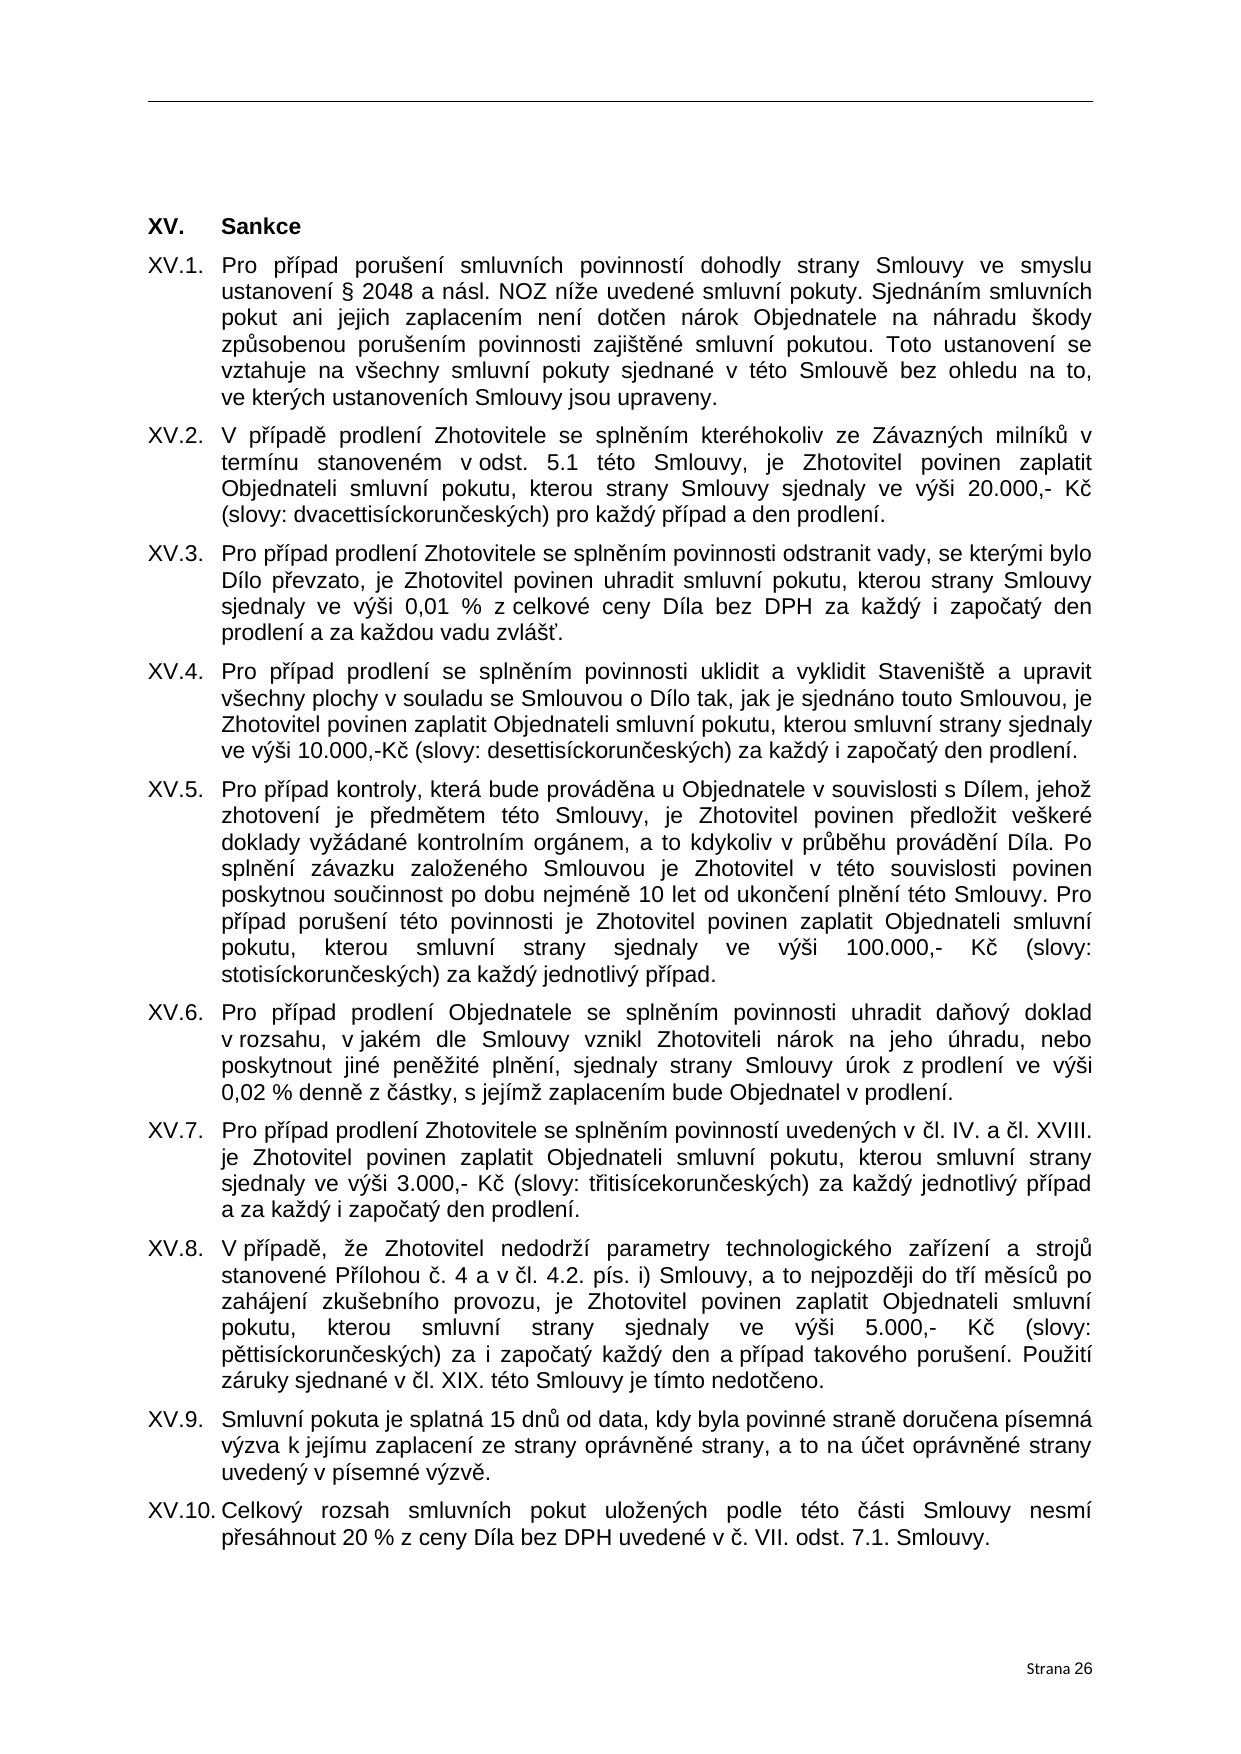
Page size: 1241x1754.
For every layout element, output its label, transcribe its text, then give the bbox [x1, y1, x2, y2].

list Smluvní pokuta je splatná 15 dnů od data, kdy byla povinné straně doručena písemná výzva k jejímu zaplacení ze strany oprávněné strany, a to na účet oprávněné strany uvedený v písemné výzvě. [148, 1406, 1093, 1485]
list Pro případ porušení smluvních povinností dohodly strany Smlouvy ve smyslu ustanovení § 2048 a násl. NOZ níže uvedené smluvní pokuty. Sjednáním smluvních pokut ani jejich zaplacením není dotčen nárok Objednatele na náhradu škody způsobenou porušením povinnosti zajištěné smluvní pokutou. Toto ustanovení se vztahuje na všechny smluvní pokuty sjednané v této Smlouvě bez ohledu na to, ve kterých ustanoveních Smlouvy jsou upraveny. [148, 252, 1093, 410]
list Pro případ prodlení Zhotovitele se splněním povinnosti odstranit vady, se kterými bylo Dílo převzato, je Zhotovitel povinen uhradit smluvní pokutu, kterou strany Smlouvy sjednaly ve výši 0,01 % z celkové ceny Díla bez DPH za každý i započatý den prodlení a za každou vadu zvlášť. [148, 540, 1093, 646]
list Pro případ prodlení se splněním povinnosti uklidit a vyklidit Staveniště a upravit všechny plochy v souladu se Smlouvou o Dílo tak, jak je sjednáno touto Smlouvou, je Zhotovitel povinen zaplatit Objednateli smluvní pokutu, kterou smluvní strany sjednaly ve výši 10.000,-Kč (slovy: desettisíckorunčeských) za každý i započatý den prodlení. [148, 658, 1093, 763]
list Pro případ kontroly, která bude prováděna u Objednatele v souvislosti s Dílem, jehož zhotovení je předmětem této Smlouvy, je Zhotovitel povinen předložit veškeré doklady vyžádané kontrolním orgánem, a to kdykoliv v průběhu provádění Díla. Po splnění závazku založeného Smlouvou je Zhotovitel v této souvislosti povinen poskytnou součinnost po dobu nejméně 10 let od ukončení plnění této Smlouvy. Pro případ porušení této povinnosti je Zhotovitel povinen zaplatit Objednateli smluvní pokutu, kterou smluvní strany sjednaly ve výši 100.000,- Kč (slovy: stotisíckorunčeských) za každý jednotlivý případ. [148, 776, 1093, 987]
list Sankce [148, 213, 1093, 239]
list V případě prodlení Zhotovitele se splněním kteréhokoliv ze Závazných milníků v termínu stanoveném v odst. 5.1 této Smlouvy, je Zhotovitel povinen zaplatit Objednateli smluvní pokutu, kterou strany Smlouvy sjednaly ve výši 20.000,- Kč (slovy: dvacettisíckorunčeských) pro každý případ a den prodlení. [148, 422, 1093, 528]
list Celkový rozsah smluvních pokut uložených podle této části Smlouvy nesmí přesáhnout 20 % z ceny Díla bez DPH uvedené v č. VII. odst. 7.1. Smlouvy. [148, 1497, 1093, 1550]
list Pro případ prodlení Zhotovitele se splněním povinností uvedených v čl. IV. a čl. XVIII. je Zhotovitel povinen zaplatit Objednateli smluvní pokutu, kterou smluvní strany sjednaly ve výši 3.000,- Kč (slovy: třitisícekorunčeských) za každý jednotlivý případ a za každý i započatý den prodlení. [148, 1117, 1093, 1223]
list Pro případ prodlení Objednatele se splněním povinnosti uhradit daňový doklad v rozsahu, v jakém dle Smlouvy vznikl Zhotoviteli nárok na jeho úhradu, nebo poskytnout jiné peněžité plnění, sjednaly strany Smlouvy úrok z prodlení ve výši 0,02 % denně z částky, s jejímž zaplacením bude Objednatel v prodlení. [148, 999, 1093, 1105]
list V případě, že Zhotovitel nedodrží parametry technologického zařízení a strojů stanovené Přílohou č. 4 a v čl. 4.2. pís. i) Smlouvy, a to nejpozději do tří měsíců po zahájení zkušebního provozu, je Zhotovitel povinen zaplatit Objednateli smluvní pokutu, kterou smluvní strany sjednaly ve výši 5.000,- Kč (slovy: pěttisíckorunčeských) za i započatý každý den a případ takového porušení. Použití záruky sjednané v čl. XIX. této Smlouvy je tímto nedotčeno. [148, 1235, 1093, 1393]
